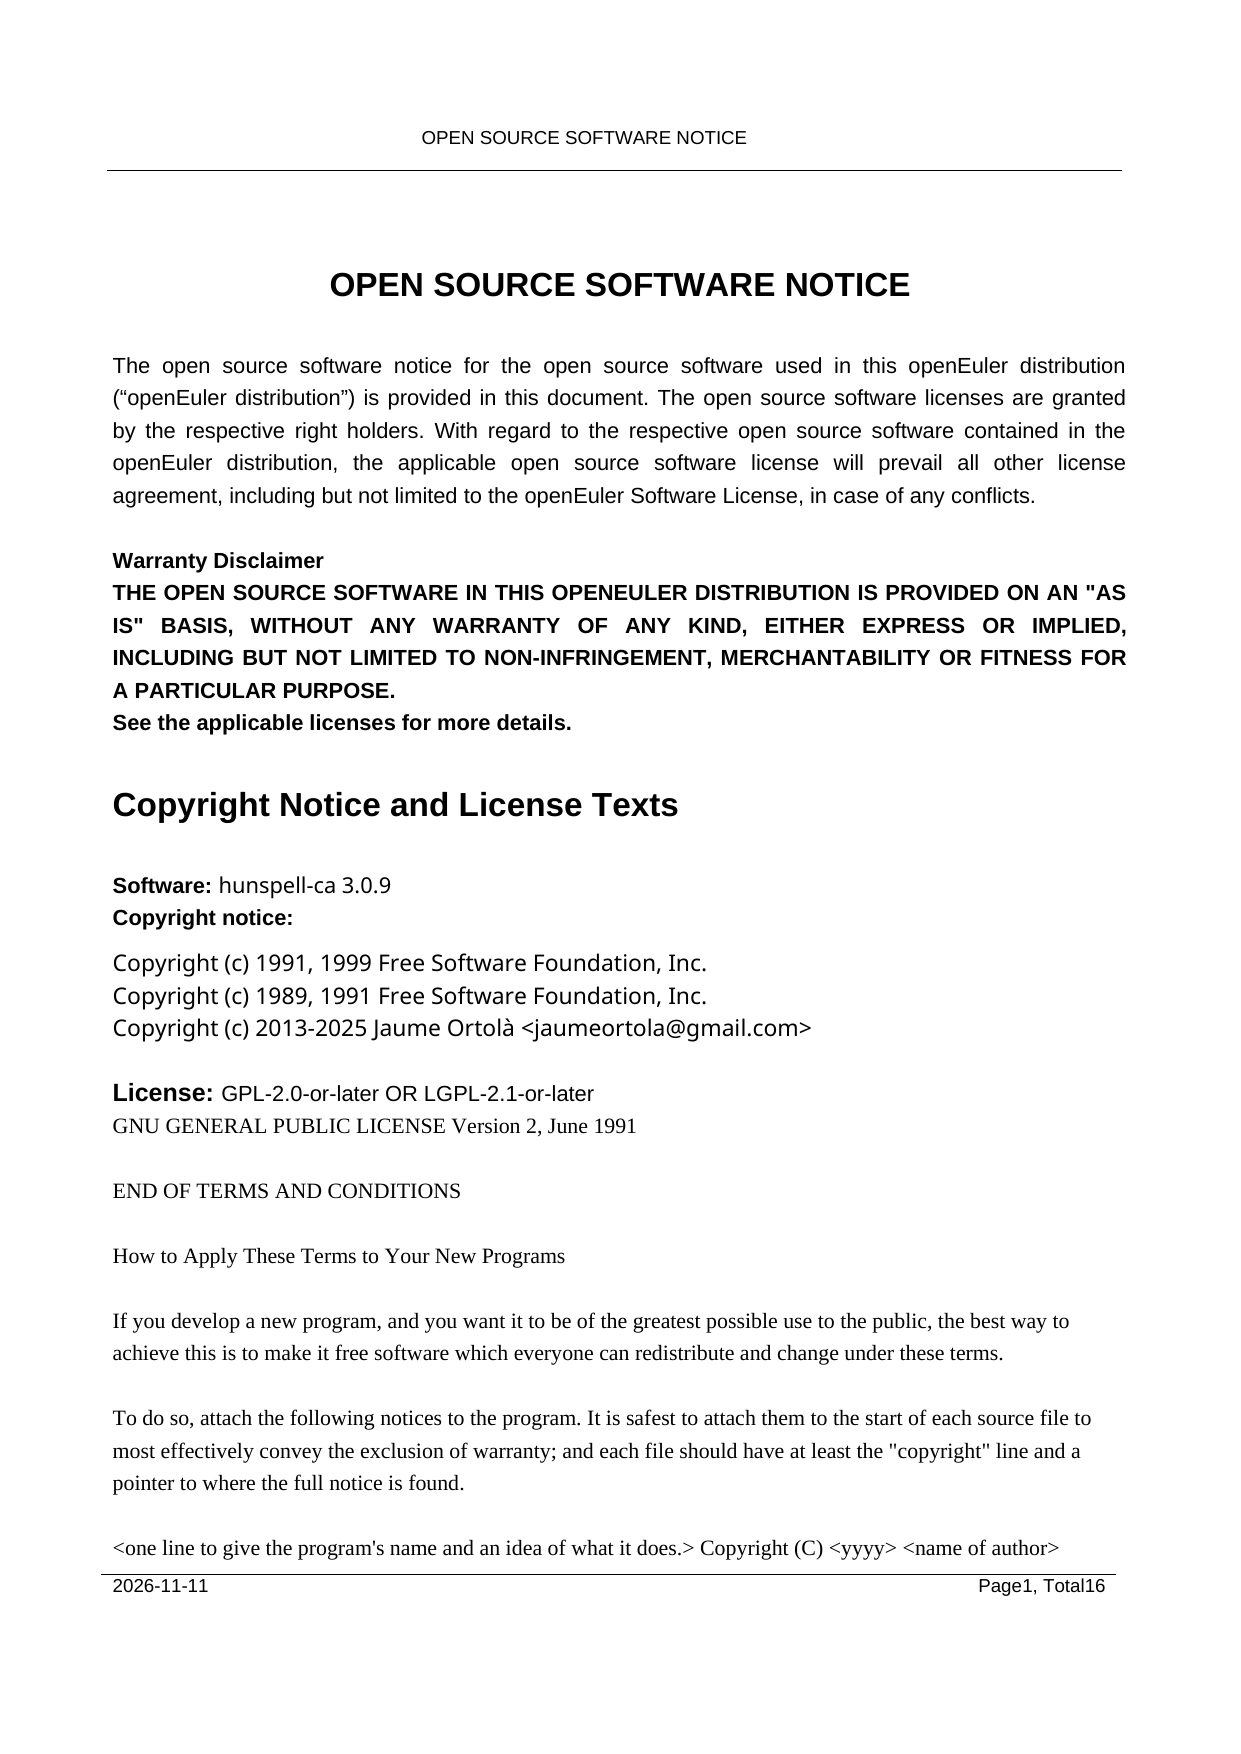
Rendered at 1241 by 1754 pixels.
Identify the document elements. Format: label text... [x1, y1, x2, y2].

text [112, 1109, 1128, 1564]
text Copyright notice: [112, 901, 1128, 934]
text THE OPEN SOURCE SOFTWARE IN THIS OPENEULER DISTRIBUTION IS PROVIDED ON AN "AS IS" BASIS, WITHOUT ANY WARRANTY OF ANY KIND, EITHER EXPRESS OR IMPLIED, INCLUDING BUT NOT LIMITED TO NON-INFRINGEMENT, MERCHANTABILITY OR FITNESS FOR A PARTICULAR PURPOSE. See the applicable licenses for more details. [112, 576, 1128, 739]
text Copyright (c) 1991, 1999 Free Software Foundation, Inc. Copyright (c) 1989, 1991 Free Software Foundation, Inc. Copyright (c) 2013-2025 Jaume Ortolà <jaumeortola@gmail.com> [112, 947, 1128, 1077]
text Copyright Notice and License Texts [112, 771, 1128, 836]
text OPEN SOURCE SOFTWARE NOTICE [112, 251, 1128, 316]
text License: GPL-2.0-or-later OR LGPL-2.1-or-later [112, 1077, 1128, 1109]
title Software: hunspell-ca 3.0.9 [112, 869, 1128, 901]
text Warranty Disclaimer [112, 544, 1128, 576]
text The open source software notice for the open source software used in this openEuler distribution (“openEuler distribution”) is provided in this document. The open source software licenses are granted by the respective right holders. With regard to the respective open source software contained in the openEuler distribution, the applicable open source software license will prevail all other license agreement, including but not limited to the openEuler Software License, in case of any conflicts. [112, 349, 1128, 511]
